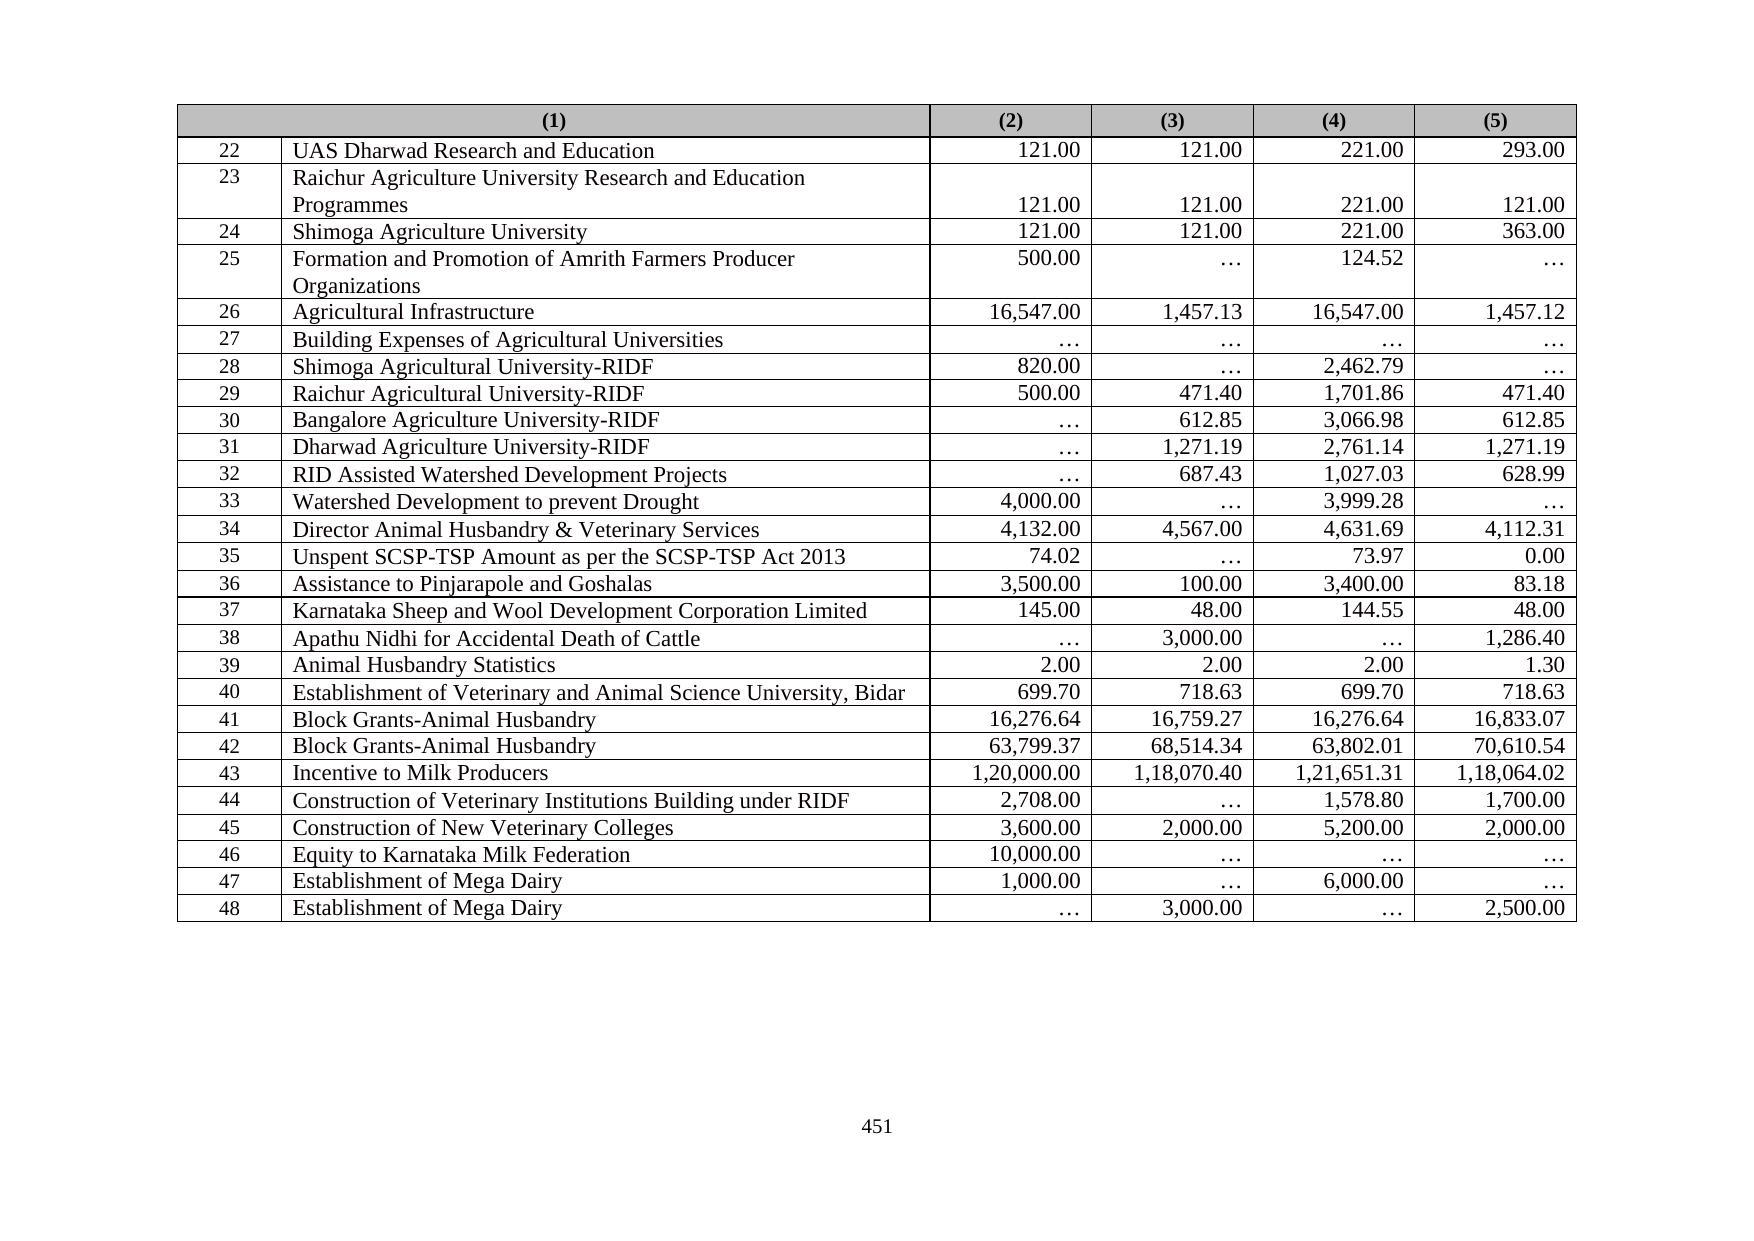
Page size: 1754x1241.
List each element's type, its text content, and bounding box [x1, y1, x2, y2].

table_cell 2,761.14 [1254, 434, 1414, 460]
table_cell 145.00 [931, 598, 1091, 624]
table_cell Bangalore Agriculture University-RIDF [282, 407, 929, 433]
table_cell 1,457.12 [1415, 299, 1576, 325]
table_cell 73.97 [1254, 543, 1414, 569]
table_cell 121.00 [931, 138, 1091, 163]
table_cell 16,276.64 [931, 706, 1091, 732]
table_cell … [1415, 841, 1576, 867]
table_cell 500.00 [931, 245, 1091, 298]
table_cell 48.00 [1092, 598, 1253, 624]
table_cell Director Animal Husbandry & Veterinary Services [282, 516, 929, 542]
table_cell Shimoga Agriculture University [282, 219, 929, 244]
table_cell 45 [178, 815, 281, 840]
table_cell 1,271.19 [1415, 434, 1576, 460]
table_cell 16,547.00 [1254, 299, 1414, 325]
table_cell … [1092, 488, 1253, 515]
table_cell Block Grants-Animal Husbandry [282, 733, 929, 759]
table_cell 221.00 [1254, 219, 1414, 244]
table_cell 144.55 [1254, 598, 1414, 624]
table_cell 100.00 [1092, 571, 1253, 596]
table_cell … [1415, 868, 1576, 894]
table_cell 1,700.00 [1415, 787, 1576, 813]
table_cell 1,21,651.31 [1254, 760, 1414, 786]
table_cell 1,027.03 [1254, 461, 1414, 487]
table_cell Apathu Nidhi for Accidental Death of Cattle [282, 625, 929, 651]
table_cell Establishment of Veterinary and Animal Science University, Bidar [282, 679, 929, 705]
table_cell 221.00 [1254, 164, 1414, 217]
table_cell 28 [178, 354, 281, 379]
table_cell 36 [178, 571, 281, 596]
table_cell … [931, 461, 1091, 487]
table_cell … [931, 326, 1091, 352]
table_header (3) [1092, 105, 1253, 136]
table_cell 2,000.00 [1092, 815, 1253, 840]
table_cell 30 [178, 407, 281, 433]
table_cell 5,200.00 [1254, 815, 1414, 840]
table_cell … [1415, 245, 1576, 298]
table_cell 46 [178, 841, 281, 867]
table_cell Raichur Agricultural University-RIDF [282, 380, 929, 406]
table_cell 363.00 [1415, 219, 1576, 244]
table_cell Establishment of Mega Dairy [282, 895, 929, 921]
table_cell 3,000.00 [1092, 895, 1253, 921]
table_cell 121.00 [931, 219, 1091, 244]
table_cell Shimoga Agricultural University-RIDF [282, 354, 929, 379]
table_cell Animal Husbandry Statistics [282, 652, 929, 678]
table_cell Construction of New Veterinary Colleges [282, 815, 929, 840]
table_cell 25 [178, 245, 281, 298]
table_cell UAS Dharwad Research and Education [282, 138, 929, 163]
table_cell Dharwad Agriculture University-RIDF [282, 434, 929, 460]
table_cell 31 [178, 434, 281, 460]
table_cell 2,500.00 [1415, 895, 1576, 921]
table_cell 35 [178, 543, 281, 569]
table_cell … [1254, 625, 1414, 651]
table_cell 48 [178, 895, 281, 921]
table_cell 1,271.19 [1092, 434, 1253, 460]
table_header (5) [1415, 105, 1576, 136]
table_cell 47 [178, 868, 281, 894]
table_cell … [931, 895, 1091, 921]
table_cell 3,000.00 [1092, 625, 1253, 651]
table_cell 16,547.00 [931, 299, 1091, 325]
table_header (4) [1254, 105, 1414, 136]
table_cell 687.43 [1092, 461, 1253, 487]
table_cell Construction of Veterinary Institutions Building under RIDF [282, 787, 929, 813]
table_cell 293.00 [1415, 138, 1576, 163]
table_cell 3,500.00 [931, 571, 1091, 596]
table_cell 121.00 [1415, 164, 1576, 217]
table_cell 33 [178, 488, 281, 515]
table_cell 1,18,070.40 [1092, 760, 1253, 786]
table_cell 2.00 [1092, 652, 1253, 678]
table_cell 26 [178, 299, 281, 325]
table_cell 63,802.01 [1254, 733, 1414, 759]
table_cell … [1415, 326, 1576, 352]
table_cell 32 [178, 461, 281, 487]
table_cell 63,799.37 [931, 733, 1091, 759]
table_cell 121.00 [1092, 164, 1253, 217]
table_cell Equity to Karnataka Milk Federation [282, 841, 929, 867]
table_cell 2,462.79 [1254, 354, 1414, 379]
table_cell Karnataka Sheep and Wool Development Corporation Limited [282, 598, 929, 624]
table_cell 2.00 [1254, 652, 1414, 678]
table_cell 27 [178, 326, 281, 352]
table_cell 2,000.00 [1415, 815, 1576, 840]
table_cell 6,000.00 [1254, 868, 1414, 894]
table_cell … [931, 625, 1091, 651]
table_cell … [1092, 354, 1253, 379]
table_cell 39 [178, 652, 281, 678]
table_cell RID Assisted Watershed Development Projects [282, 461, 929, 487]
table_cell 4,112.31 [1415, 516, 1576, 542]
table_cell 48.00 [1415, 598, 1576, 624]
table_cell 68,514.34 [1092, 733, 1253, 759]
table_cell 4,631.69 [1254, 516, 1414, 542]
table_cell 1,457.13 [1092, 299, 1253, 325]
table_cell 612.85 [1415, 407, 1576, 433]
table_cell 718.63 [1092, 679, 1253, 705]
table_cell 1,701.86 [1254, 380, 1414, 406]
table_cell 1,286.40 [1415, 625, 1576, 651]
table_header (2) [931, 105, 1091, 136]
table_cell 43 [178, 760, 281, 786]
table_cell 16,833.07 [1415, 706, 1576, 732]
table_cell Agricultural Infrastructure [282, 299, 929, 325]
table_cell 37 [178, 598, 281, 624]
table_cell 500.00 [931, 380, 1091, 406]
table_cell … [1415, 488, 1576, 515]
table_cell Watershed Development to prevent Drought [282, 488, 929, 515]
table_cell 121.00 [1092, 138, 1253, 163]
table_cell Building Expenses of Agricultural Universities [282, 326, 929, 352]
table_cell 4,000.00 [931, 488, 1091, 515]
table_cell 121.00 [1092, 219, 1253, 244]
table_cell 42 [178, 733, 281, 759]
table_cell 22 [178, 138, 281, 163]
table_cell 699.70 [1254, 679, 1414, 705]
table_cell 4,132.00 [931, 516, 1091, 542]
table_cell 1,20,000.00 [931, 760, 1091, 786]
table_cell 23 [178, 164, 281, 217]
table_cell 41 [178, 706, 281, 732]
table_cell 612.85 [1092, 407, 1253, 433]
table_cell Assistance to Pinjarapole and Goshalas [282, 571, 929, 596]
table_cell … [1254, 895, 1414, 921]
table_cell 4,567.00 [1092, 516, 1253, 542]
table_cell Incentive to Milk Producers [282, 760, 929, 786]
table_cell 3,999.28 [1254, 488, 1414, 515]
table_cell 83.18 [1415, 571, 1576, 596]
table_cell 16,759.27 [1092, 706, 1253, 732]
table_cell 29 [178, 380, 281, 406]
table_cell 1,18,064.02 [1415, 760, 1576, 786]
table_cell 70,610.54 [1415, 733, 1576, 759]
table_cell … [1092, 868, 1253, 894]
table_cell Raichur Agriculture University Research and Education Programmes [282, 164, 929, 217]
table_cell … [1092, 841, 1253, 867]
table_cell 628.99 [1415, 461, 1576, 487]
table_cell 3,400.00 [1254, 571, 1414, 596]
table_cell 471.40 [1415, 380, 1576, 406]
table_cell 1,000.00 [931, 868, 1091, 894]
table_cell 2.00 [931, 652, 1091, 678]
table_cell 2,708.00 [931, 787, 1091, 813]
table_cell 820.00 [931, 354, 1091, 379]
table_cell … [1092, 245, 1253, 298]
table_cell Establishment of Mega Dairy [282, 868, 929, 894]
table_cell … [1254, 841, 1414, 867]
table_cell 34 [178, 516, 281, 542]
table_cell 124.52 [1254, 245, 1414, 298]
table_cell Formation and Promotion of Amrith Farmers Producer Organizations [282, 245, 929, 298]
table_cell … [1092, 787, 1253, 813]
table_cell 471.40 [1092, 380, 1253, 406]
table_cell 74.02 [931, 543, 1091, 569]
table_cell 40 [178, 679, 281, 705]
table_cell 718.63 [1415, 679, 1576, 705]
table_cell 1.30 [1415, 652, 1576, 678]
table_cell 24 [178, 219, 281, 244]
table_cell 3,066.98 [1254, 407, 1414, 433]
table_cell 10,000.00 [931, 841, 1091, 867]
table_cell … [1092, 326, 1253, 352]
table_cell … [931, 434, 1091, 460]
table_cell 0.00 [1415, 543, 1576, 569]
table_cell … [1092, 543, 1253, 569]
table_cell Unspent SCSP-TSP Amount as per the SCSP-TSP Act 2013 [282, 543, 929, 569]
table_cell 3,600.00 [931, 815, 1091, 840]
table_header (1) [178, 105, 929, 136]
table_cell 16,276.64 [1254, 706, 1414, 732]
table_cell 38 [178, 625, 281, 651]
table_cell Block Grants-Animal Husbandry [282, 706, 929, 732]
table_cell 221.00 [1254, 138, 1414, 163]
table_cell 699.70 [931, 679, 1091, 705]
table_cell 121.00 [931, 164, 1091, 217]
table_cell 1,578.80 [1254, 787, 1414, 813]
table_cell … [931, 407, 1091, 433]
table_cell 44 [178, 787, 281, 813]
table_cell … [1254, 326, 1414, 352]
table_cell … [1415, 354, 1576, 379]
